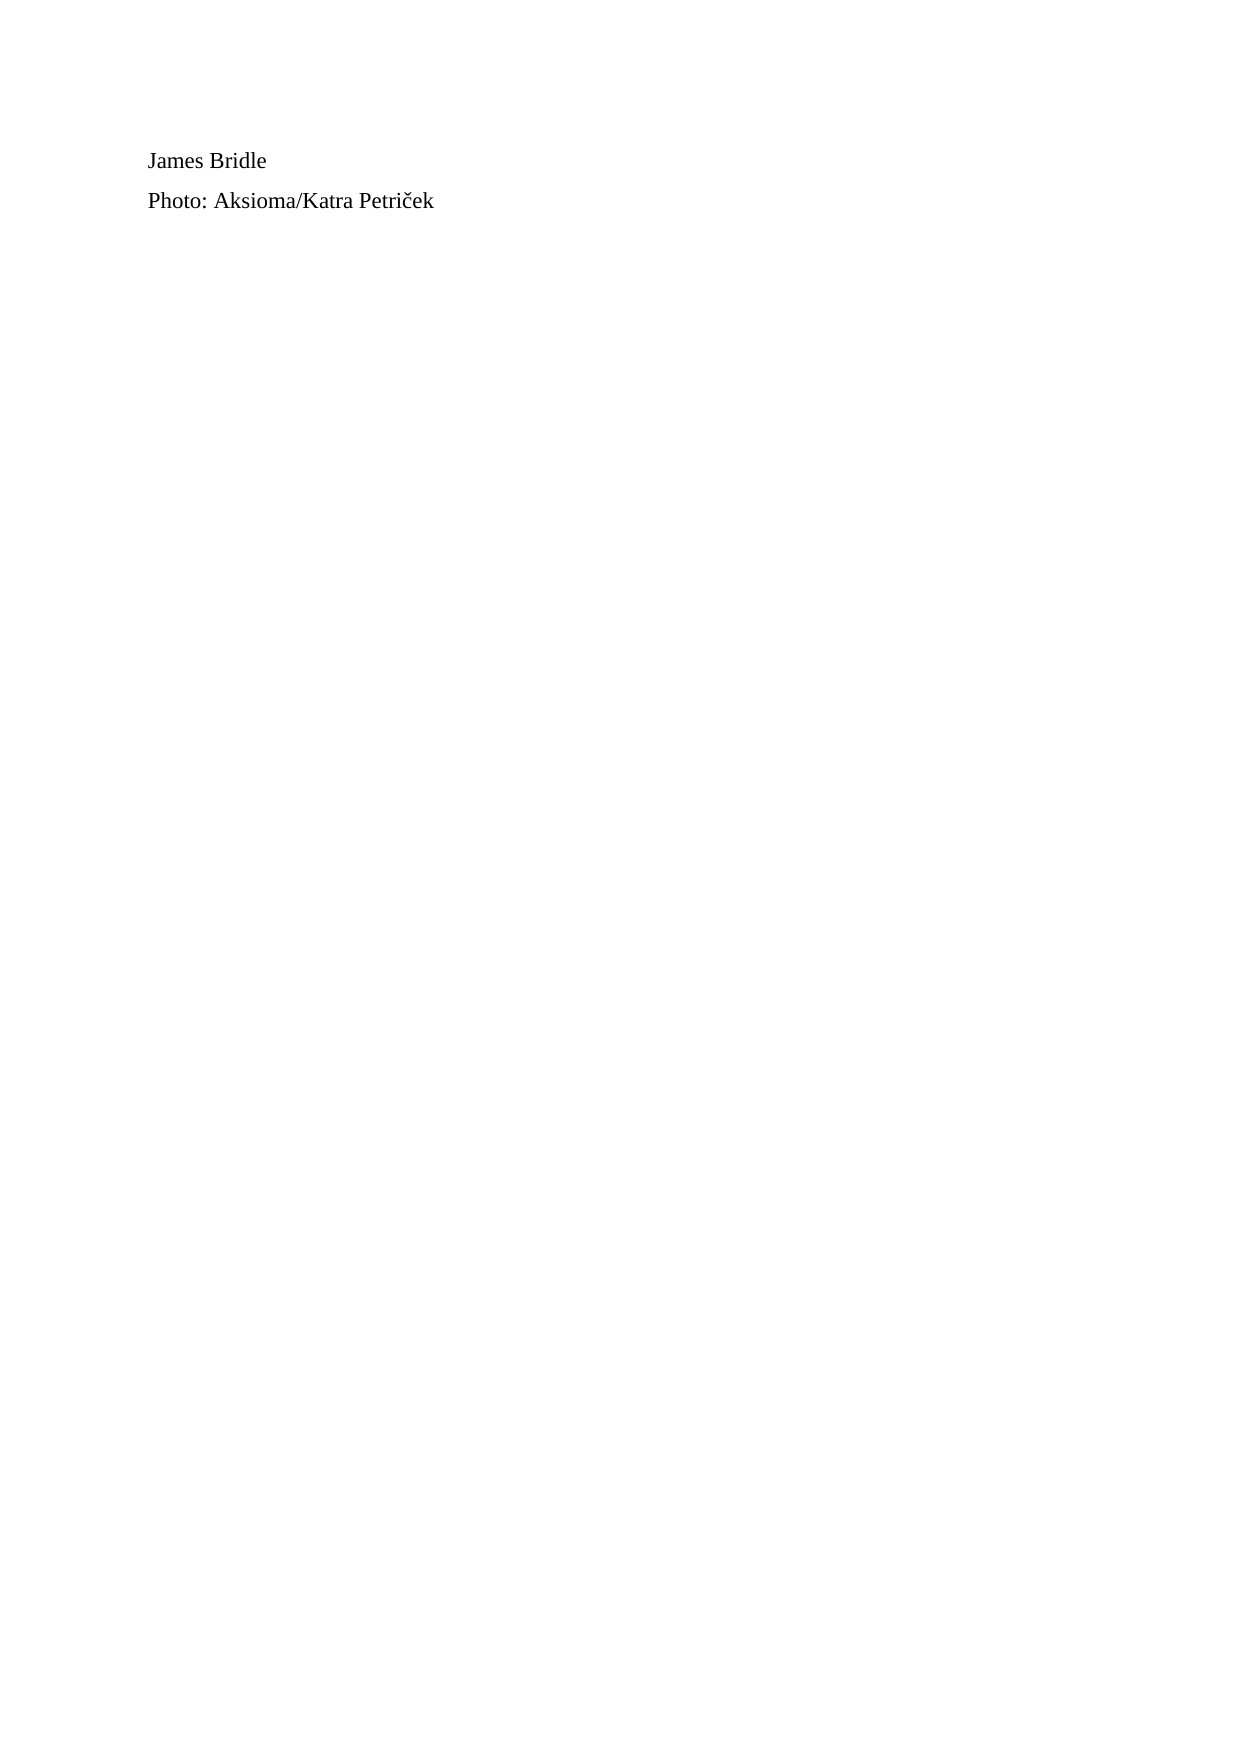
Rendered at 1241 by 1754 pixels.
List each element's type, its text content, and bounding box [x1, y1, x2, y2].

text James Bridle [148, 148, 1093, 174]
text Photo: Aksioma/Katra Petriček [148, 187, 1093, 213]
